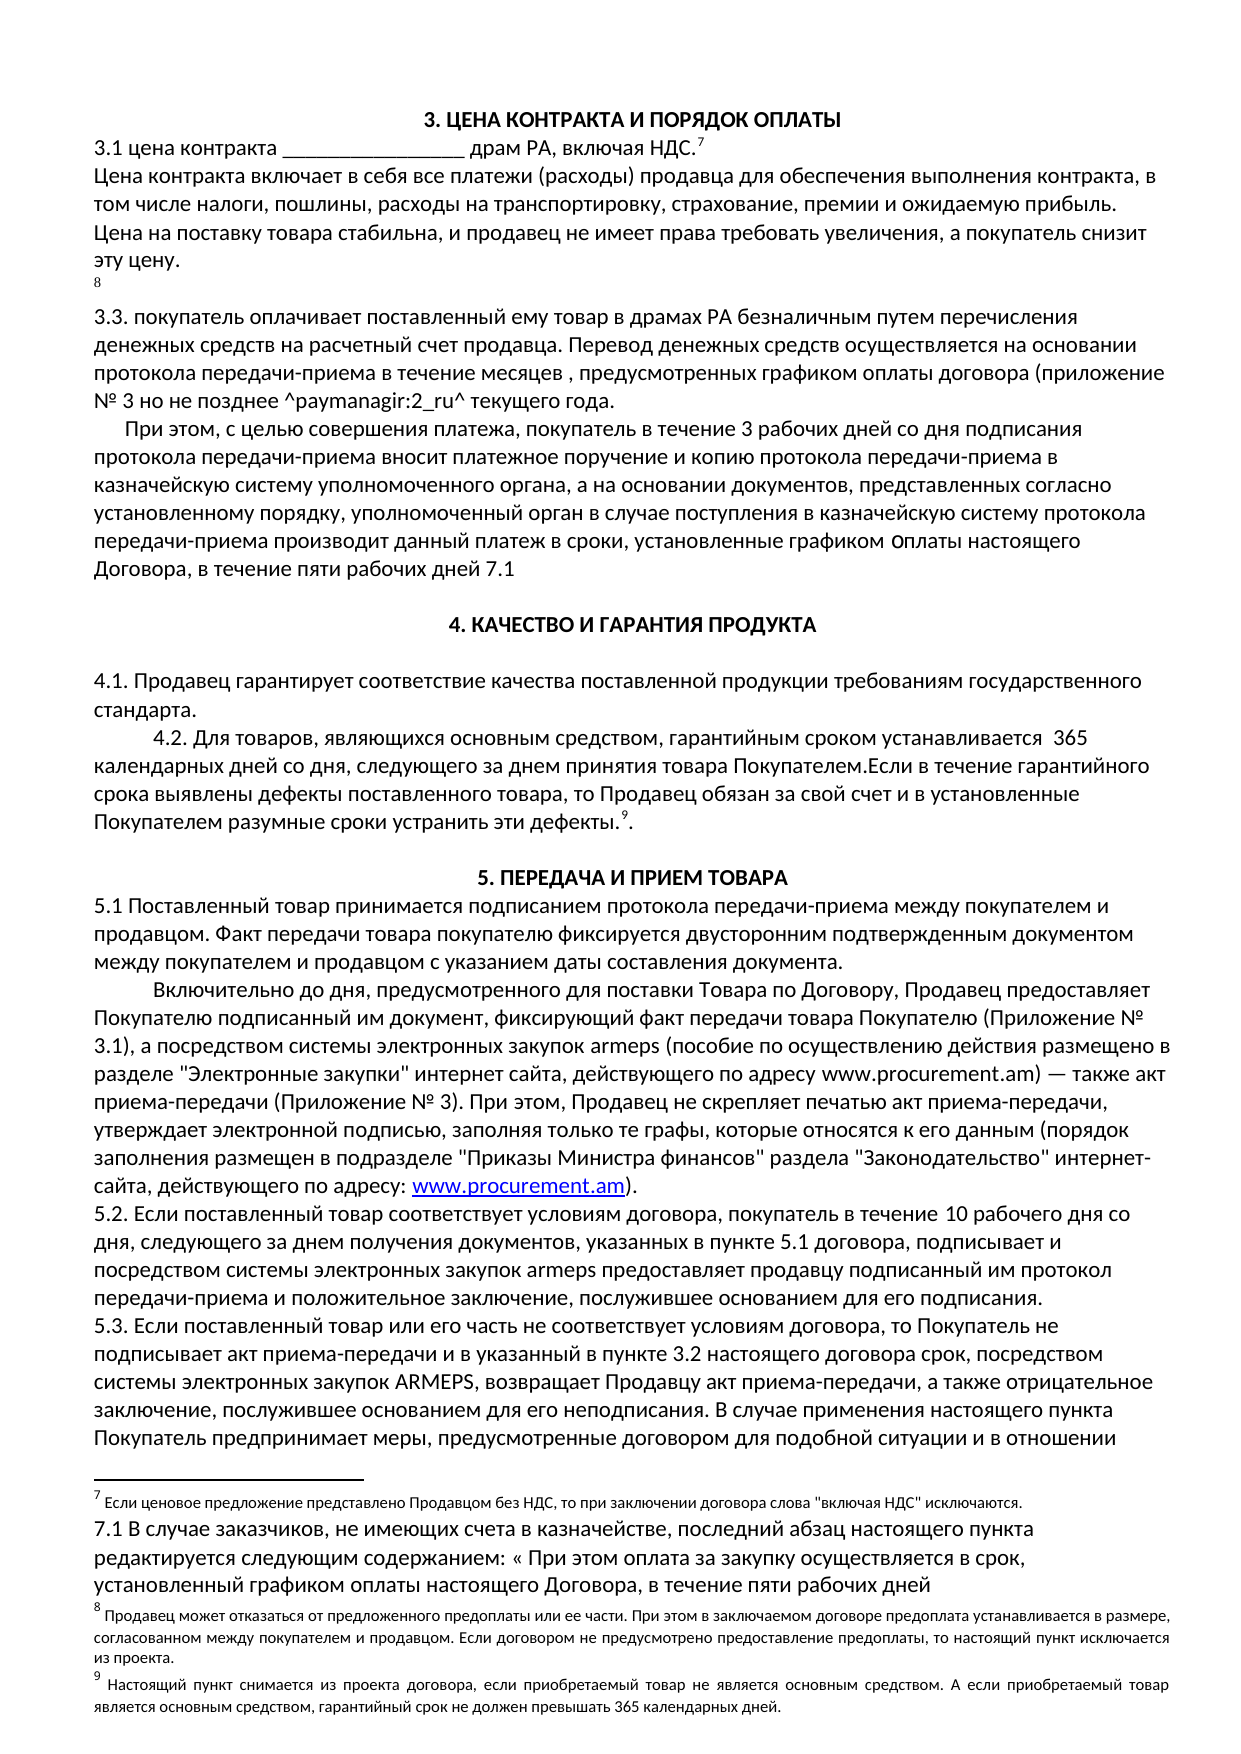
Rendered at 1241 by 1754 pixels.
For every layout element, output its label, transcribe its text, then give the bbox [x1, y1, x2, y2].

text 5. ПЕРЕДАЧА И ПРИЕМ ТОВАРА [94, 863, 1171, 891]
text 4. КАЧЕСТВО И ГАРАНТИЯ ПРОДУКТА [94, 611, 1171, 639]
text 3. ЦЕНА КОНТРАКТА И ПОРЯДОК ОПЛАТЫ [94, 106, 1171, 133]
text При этом, с целью совершения платежа, покупатель в течение 3 рабочих дней со дня подписания протокола передачи-приема вносит платежное поручение и копию протокола передачи-приема в казначейскую систему уполномоченного органа, а на основании документов, представленных согласно установленному порядку, уполномоченный орган в случае поступления в казначейскую систему протокола передачи-приема производит данный платеж в сроки, установленные графиком օплаты настоящего Договора, в течение пяти рабочих дней 7.1 [94, 414, 1171, 583]
text 4.2. Для товаров, являющихся основным средством, гарантийным сроком устанавливается 365 календарных дней со дня, следующего за днем принятия товара Покупателем.Если в течение гарантийного срока выявлены дефекты поставленного товара, то Продавец обязан за свой счет и в установленные Покупателем разумные сроки устранить эти дефекты.. [94, 723, 1171, 835]
text Цена контракта включает в себя все платежи (расходы) продавца для обеспечения выполнения контракта, в том числе налоги, пошлины, расходы на транспортировку, страхование, премии и ожидаемую прибыль. [94, 162, 1171, 218]
text 3.1 цена контракта ________________ драм РА, включая НДС. [94, 133, 1171, 162]
text Цена на поставку товара стабильна, и продавец не имеет права требовать увеличения, а покупатель снизит эту цену. [94, 218, 1171, 274]
text Включительно до дня, предусмотренного для поставки Товара по Договору, Продавец предоставляет Покупателю подписанный им документ, фиксирующий факт передачи товара Покупателю (Приложение № 3.1), а посредством системы электронных закупок armeps (пособие по осуществлению действия размещено в разделе "Электронные закупки" интернет сайта, действующего по адресу www.procurement.am) — также акт приема-передачи (Приложение № 3). При этом, Продавец не скрепляет печатью акт приема-передачи, утверждает электронной подписью, заполняя только те графы, которые относятся к его данным (порядок заполнения размещен в подразделе "Приказы Министра финансов" раздела "Законодательство" интернет-сайта, действующего по адресу: www.procurement.am). [94, 975, 1171, 1199]
text 5.2. Если поставленный товар соответствует условиям договора, покупатель в течение 10 рабочего дня со дня, следующего за днем получения документов, указанных в пункте 5.1 договора, подписывает и посредством системы электронных закупок armeps предоставляет продавцу подписанный им протокол передачи-приема и положительное заключение, послужившее основанием для его подписания. [94, 1199, 1171, 1311]
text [94, 1311, 1171, 1451]
text 5.1 Поставленный товар принимается подписанием протокола передачи-приема между покупателем и продавцом. Факт передачи товара покупателю фиксируется двусторонним подтвержденным документом между покупателем и продавцом с указанием даты составления документа. [94, 891, 1171, 975]
text 4.1. Продавец гарантирует соответствие качества поставленной продукции требованиям государственного стандарта. [94, 667, 1171, 723]
text 3.3. покупатель оплачивает поставленный ему товар в драмах РА безналичным путем перечисления денежных средств на расчетный счет продавца. Перевод денежных средств осуществляется на основании протокола передачи-приема в течение месяцев , предусмотренных графиком оплаты договора (приложение № 3 но не позднее ^paymanagir:2_ru^ текущего года. [94, 302, 1171, 414]
